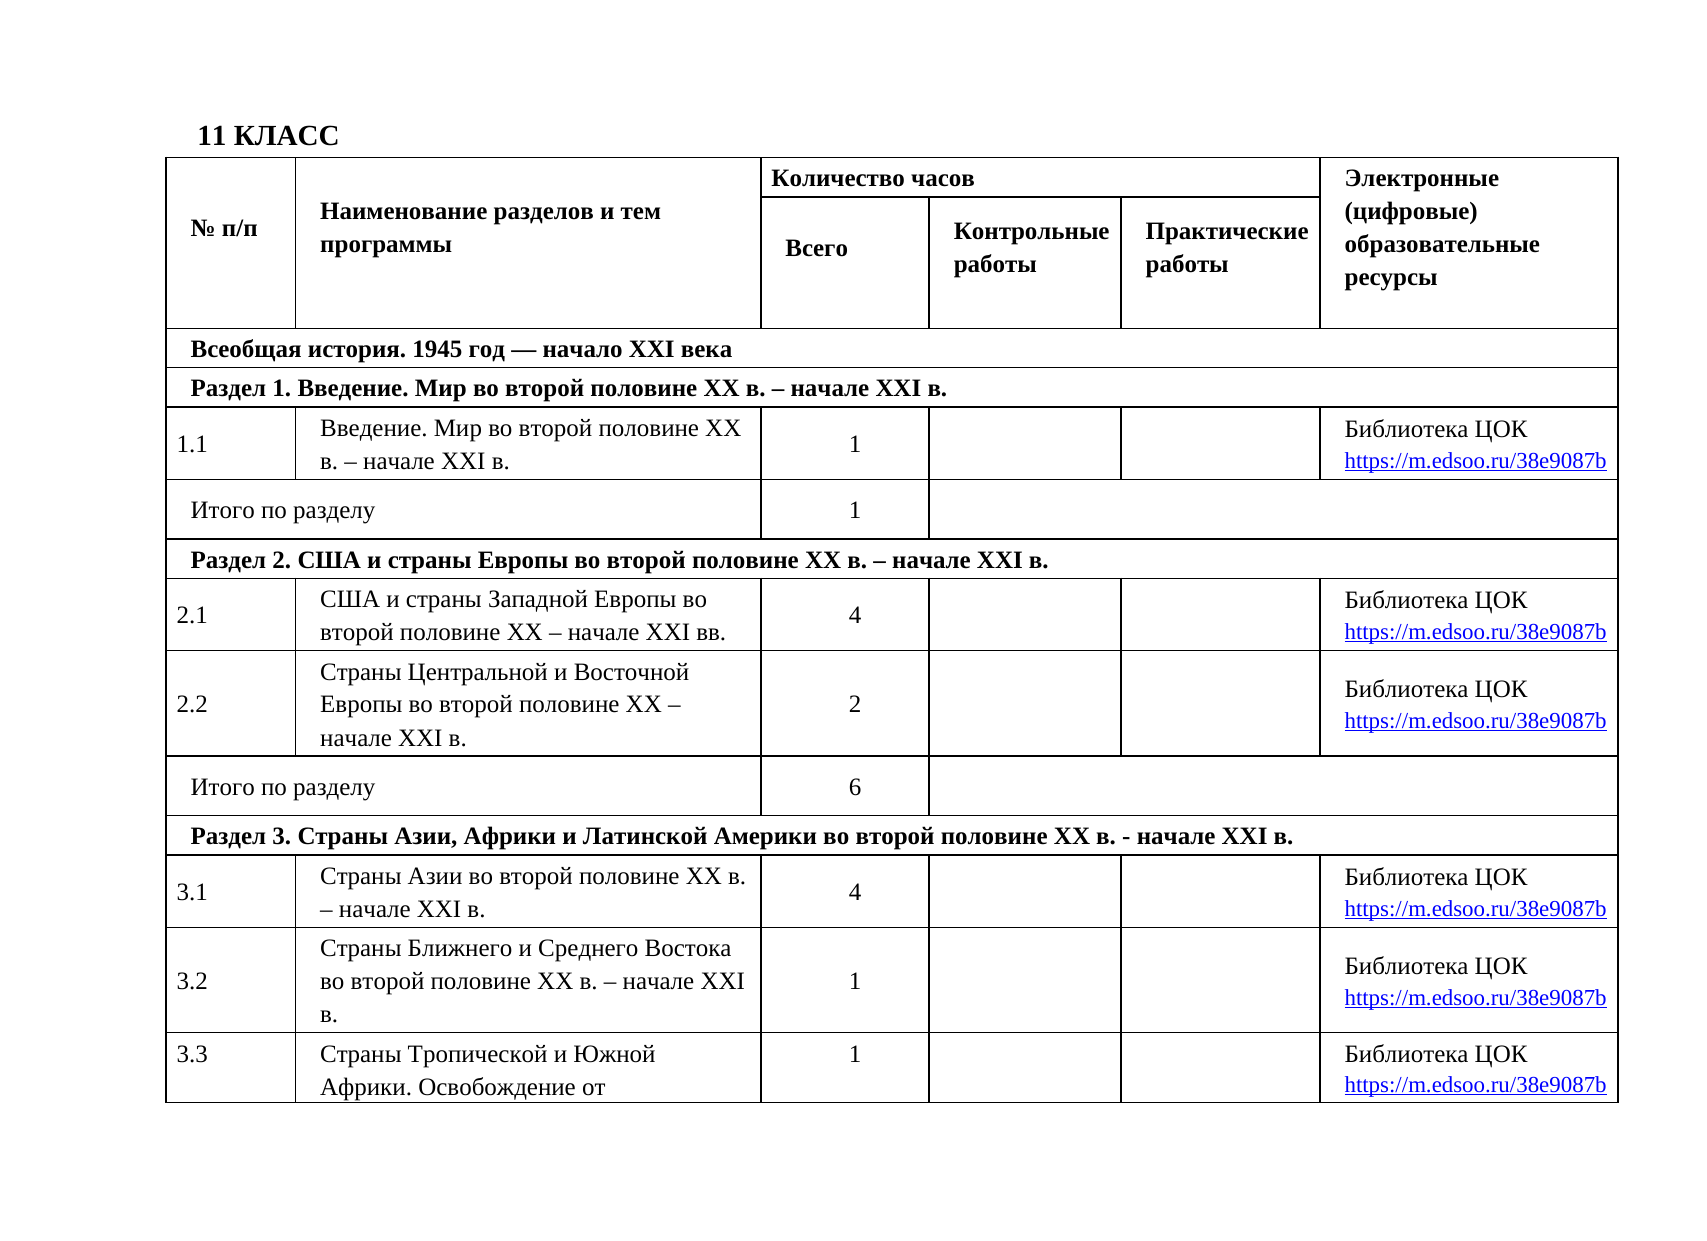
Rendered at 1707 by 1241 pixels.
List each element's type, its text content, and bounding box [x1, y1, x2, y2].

table_cell 2.1 [167, 579, 295, 650]
table_cell Раздел 3. Страны Азии, Африки и Латинской Америки во второй половине ХХ в. - начале XXI в. [167, 816, 1617, 854]
table_cell Библиотека ЦОК https://m.edsoo.ru/38e9087b [1321, 856, 1617, 926]
table_cell 3.1 [167, 856, 295, 926]
table_cell Страны Центральной и Восточной Европы во второй половине ХХ – начале ХХI в. [296, 651, 760, 755]
table_cell 1 [762, 1033, 928, 1101]
table_cell [930, 928, 1120, 1032]
table_cell Всего [762, 198, 928, 327]
table_header Наименование разделов и тем программы [296, 158, 760, 327]
table_cell Введение. Мир во второй половине XX в. – начале XXI в. [296, 408, 760, 478]
table_cell 1 [762, 928, 928, 1032]
table_cell [1122, 408, 1319, 478]
table_cell [930, 651, 1120, 755]
table_cell [930, 757, 1617, 815]
table_cell Библиотека ЦОК https://m.edsoo.ru/38e9087b [1321, 408, 1617, 478]
table_cell Раздел 2. США и страны Европы во второй половине XX в. – начале XXI в. [167, 540, 1617, 577]
table_cell [1122, 856, 1319, 926]
table_header № п/п [167, 158, 295, 327]
table_cell [930, 408, 1120, 478]
table_cell 4 [762, 856, 928, 926]
table_cell 2 [762, 651, 928, 755]
table_cell 6 [762, 757, 928, 815]
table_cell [1321, 1033, 1617, 1101]
table_cell [1122, 651, 1319, 755]
table_cell 1.1 [167, 408, 295, 478]
table_cell Страны Азии во второй половине ХХ в. – начале ХХI в. [296, 856, 760, 926]
table_cell [930, 856, 1120, 926]
table_cell Раздел 1. Введение. Мир во второй половине XX в. – начале XXI в. [167, 368, 1617, 406]
table_cell 3.2 [167, 928, 295, 1032]
table_cell [930, 1033, 1120, 1101]
table_cell Страны Ближнего и Среднего Востока во второй половине ХХ в. – начале ХХI в. [296, 928, 760, 1032]
table_cell Итого по разделу [167, 757, 760, 815]
table_cell 2.2 [167, 651, 295, 755]
table_cell США и страны Западной Европы во второй половине ХХ – начале XXI вв. [296, 579, 760, 650]
text 11 КЛАСС [190, 118, 1618, 152]
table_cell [1321, 928, 1617, 1032]
table_cell 1 [762, 408, 928, 478]
table_cell 3.3 [167, 1033, 295, 1101]
table_cell [930, 579, 1120, 650]
table_cell Всеобщая история. 1945 год — начало XXI века [167, 329, 1617, 367]
table_cell 4 [762, 579, 928, 650]
table_cell 1 [762, 480, 928, 538]
table_cell [1122, 579, 1319, 650]
table_cell [1122, 928, 1319, 1032]
table_header Количество часов [762, 158, 1319, 196]
table_cell [1122, 1033, 1319, 1101]
table_cell [930, 480, 1617, 538]
table_cell Библиотека ЦОК https://m.edsoo.ru/38e9087b [1321, 579, 1617, 650]
table_header Электронные (цифровые) образовательные ресурсы [1321, 158, 1617, 327]
table_cell Контрольные работы [930, 198, 1120, 327]
table_cell Практические работы [1122, 198, 1319, 327]
table_cell Итого по разделу [167, 480, 760, 538]
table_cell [296, 1033, 760, 1101]
table_cell Библиотека ЦОК https://m.edsoo.ru/38e9087b [1321, 651, 1617, 755]
